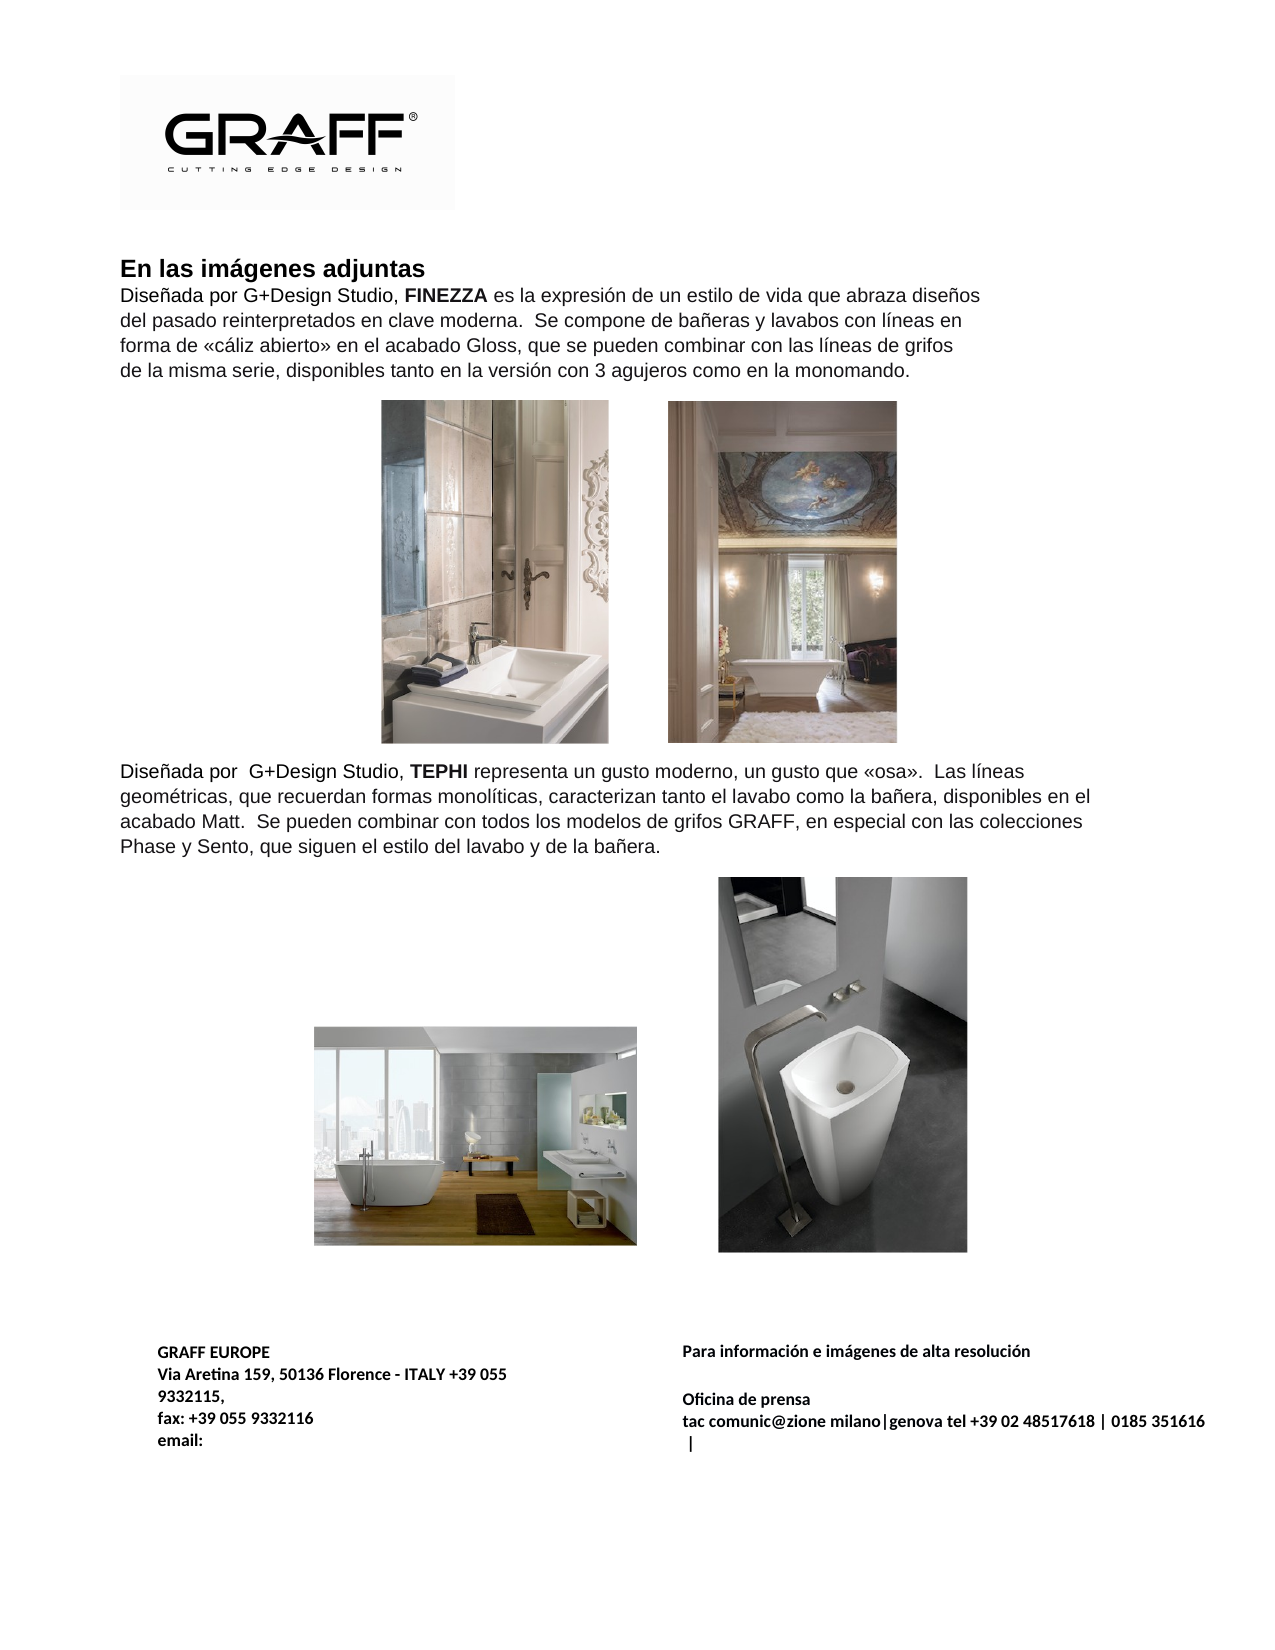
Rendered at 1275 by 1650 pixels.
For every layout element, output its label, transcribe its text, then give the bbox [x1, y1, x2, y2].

picture [381, 400, 609, 744]
subtitle En las imágenes adjuntas [120, 253, 1127, 282]
picture [314, 1026, 637, 1246]
picture [120, 75, 455, 210]
picture [157, 1341, 552, 1515]
picture [718, 877, 968, 1253]
text de la misma serie, disponibles tanto en la versión con 3 agujeros como en la monomando. [120, 358, 1127, 381]
picture [668, 401, 898, 743]
text Diseñada por G+Design Studio, FINEZZA es la expresión de un estilo de vida que abraza diseños del pasado reinterpretados en clave moderna. Se compone de bañeras y lavabos con líneas en forma de «cáliz abierto» en el acabado Gloss, que se pueden combinar con las líneas de grifos [120, 284, 1002, 356]
picture [682, 1340, 1096, 1512]
picture [685, 1395, 691, 1403]
text Phase y Sento, que siguen el estilo del lavabo y de la bañera. [120, 835, 1127, 857]
